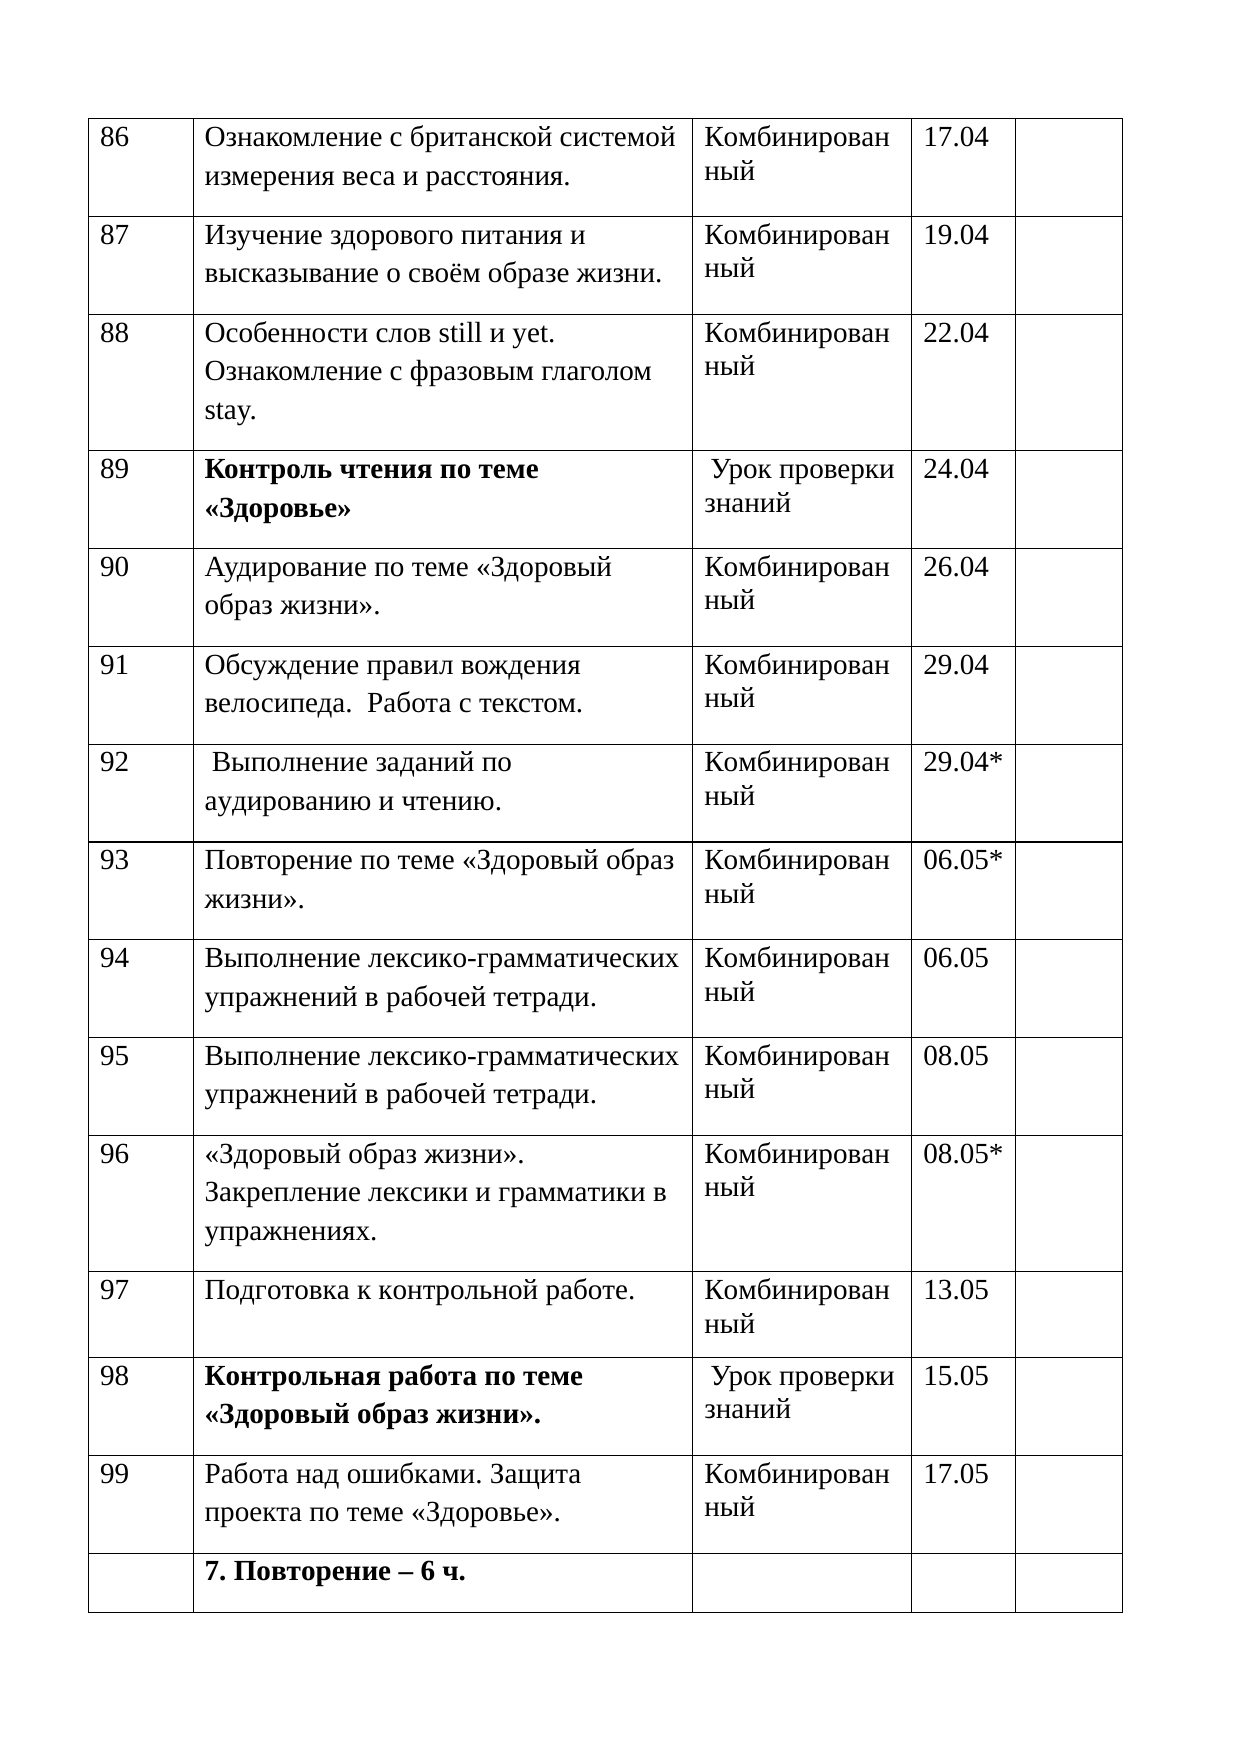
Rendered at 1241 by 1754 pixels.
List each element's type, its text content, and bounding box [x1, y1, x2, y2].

table_cell Выполнение лексико-грамматических упражнений в рабочей тетради. [194, 1038, 692, 1135]
table_cell [89, 1554, 193, 1612]
table_cell 92 [89, 745, 193, 841]
table_cell Подготовка к контрольной работе. [194, 1272, 692, 1357]
table_cell Комбинирован ный [693, 1456, 911, 1552]
table_cell 17.05 [912, 1456, 1015, 1552]
table_cell [1016, 119, 1122, 216]
table_cell 99 [89, 1456, 193, 1552]
table_cell Работа над ошибками. Защита проекта по теме «Здоровье». [194, 1456, 692, 1552]
table_cell Комбинирован ный [693, 745, 911, 841]
table_cell 15.05 [912, 1358, 1015, 1455]
table_cell [1016, 843, 1122, 939]
table_cell 98 [89, 1358, 193, 1455]
table_cell Обсуждение правил вождения велосипеда. Работа с текстом. [194, 647, 692, 743]
table_cell Урок проверки знаний [693, 451, 911, 548]
table_cell [1016, 1136, 1122, 1271]
table_cell [1016, 1038, 1122, 1135]
table_cell [1016, 217, 1122, 314]
table_cell Выполнение заданий по аудированию и чтению. [194, 745, 692, 841]
table_cell 26.04 [912, 549, 1015, 646]
table_cell 06.05* [912, 843, 1015, 939]
table_cell [1016, 745, 1122, 841]
table_cell Контрольная работа по теме «Здоровый образ жизни». [194, 1358, 692, 1455]
table_cell Особенности слов still и yet. Ознакомление с фразовым глаголом stay. [194, 315, 692, 450]
table_cell 90 [89, 549, 193, 646]
table_cell 08.05* [912, 1136, 1015, 1271]
table_cell 89 [89, 451, 193, 548]
table_cell [1016, 940, 1122, 1037]
table_cell Комбинирован ный [693, 940, 911, 1037]
table_cell Комбинирован ный [693, 315, 911, 450]
table_cell Комбинирован ный [693, 647, 911, 743]
table_cell 86 [89, 119, 193, 216]
table_cell Комбинирован ный [693, 843, 911, 939]
table_cell 7. Повторение – 6 ч. [194, 1554, 692, 1612]
table_cell 29.04* [912, 745, 1015, 841]
table_cell Выполнение лексико-грамматических упражнений в рабочей тетради. [194, 940, 692, 1037]
table_cell [1016, 647, 1122, 743]
table_cell [1016, 1456, 1122, 1552]
table_cell 19.04 [912, 217, 1015, 314]
table_cell 22.04 [912, 315, 1015, 450]
table_cell 06.05 [912, 940, 1015, 1037]
table_cell Ознакомление с британской системой измерения веса и расстояния. [194, 119, 692, 216]
table_cell 24.04 [912, 451, 1015, 548]
table_cell Комбинирован ный [693, 549, 911, 646]
table_cell Аудирование по теме «Здоровый образ жизни». [194, 549, 692, 646]
table_cell Комбинирован ный [693, 1272, 911, 1357]
table_cell [1016, 1554, 1122, 1612]
table_cell [1016, 451, 1122, 548]
table_cell 94 [89, 940, 193, 1037]
table_cell Повторение по теме «Здоровый образ жизни». [194, 843, 692, 939]
table_cell [1016, 1358, 1122, 1455]
table_cell Комбинирован ный [693, 1038, 911, 1135]
table_cell Контроль чтения по теме «Здоровье» [194, 451, 692, 548]
table_cell Комбинирован ный [693, 217, 911, 314]
table_cell 08.05 [912, 1038, 1015, 1135]
table_cell [1016, 549, 1122, 646]
table_cell «Здоровый образ жизни». Закрепление лексики и грамматики в упражнениях. [194, 1136, 692, 1271]
table_cell [1016, 1272, 1122, 1357]
table_cell Изучение здорового питания и высказывание о своём образе жизни. [194, 217, 692, 314]
table_cell 95 [89, 1038, 193, 1135]
table_cell 29.04 [912, 647, 1015, 743]
table_cell 93 [89, 843, 193, 939]
table_cell [912, 1554, 1015, 1612]
table_cell Комбинирован ный [693, 1136, 911, 1271]
table_cell Комбинирован ный [693, 119, 911, 216]
table_cell 13.05 [912, 1272, 1015, 1357]
table_cell [1016, 315, 1122, 450]
table_cell [693, 1554, 911, 1612]
table_cell 17.04 [912, 119, 1015, 216]
table_cell 91 [89, 647, 193, 743]
table_cell 97 [89, 1272, 193, 1357]
table_cell Урок проверки знаний [693, 1358, 911, 1455]
table_cell 96 [89, 1136, 193, 1271]
table_cell 88 [89, 315, 193, 450]
table_cell 87 [89, 217, 193, 314]
